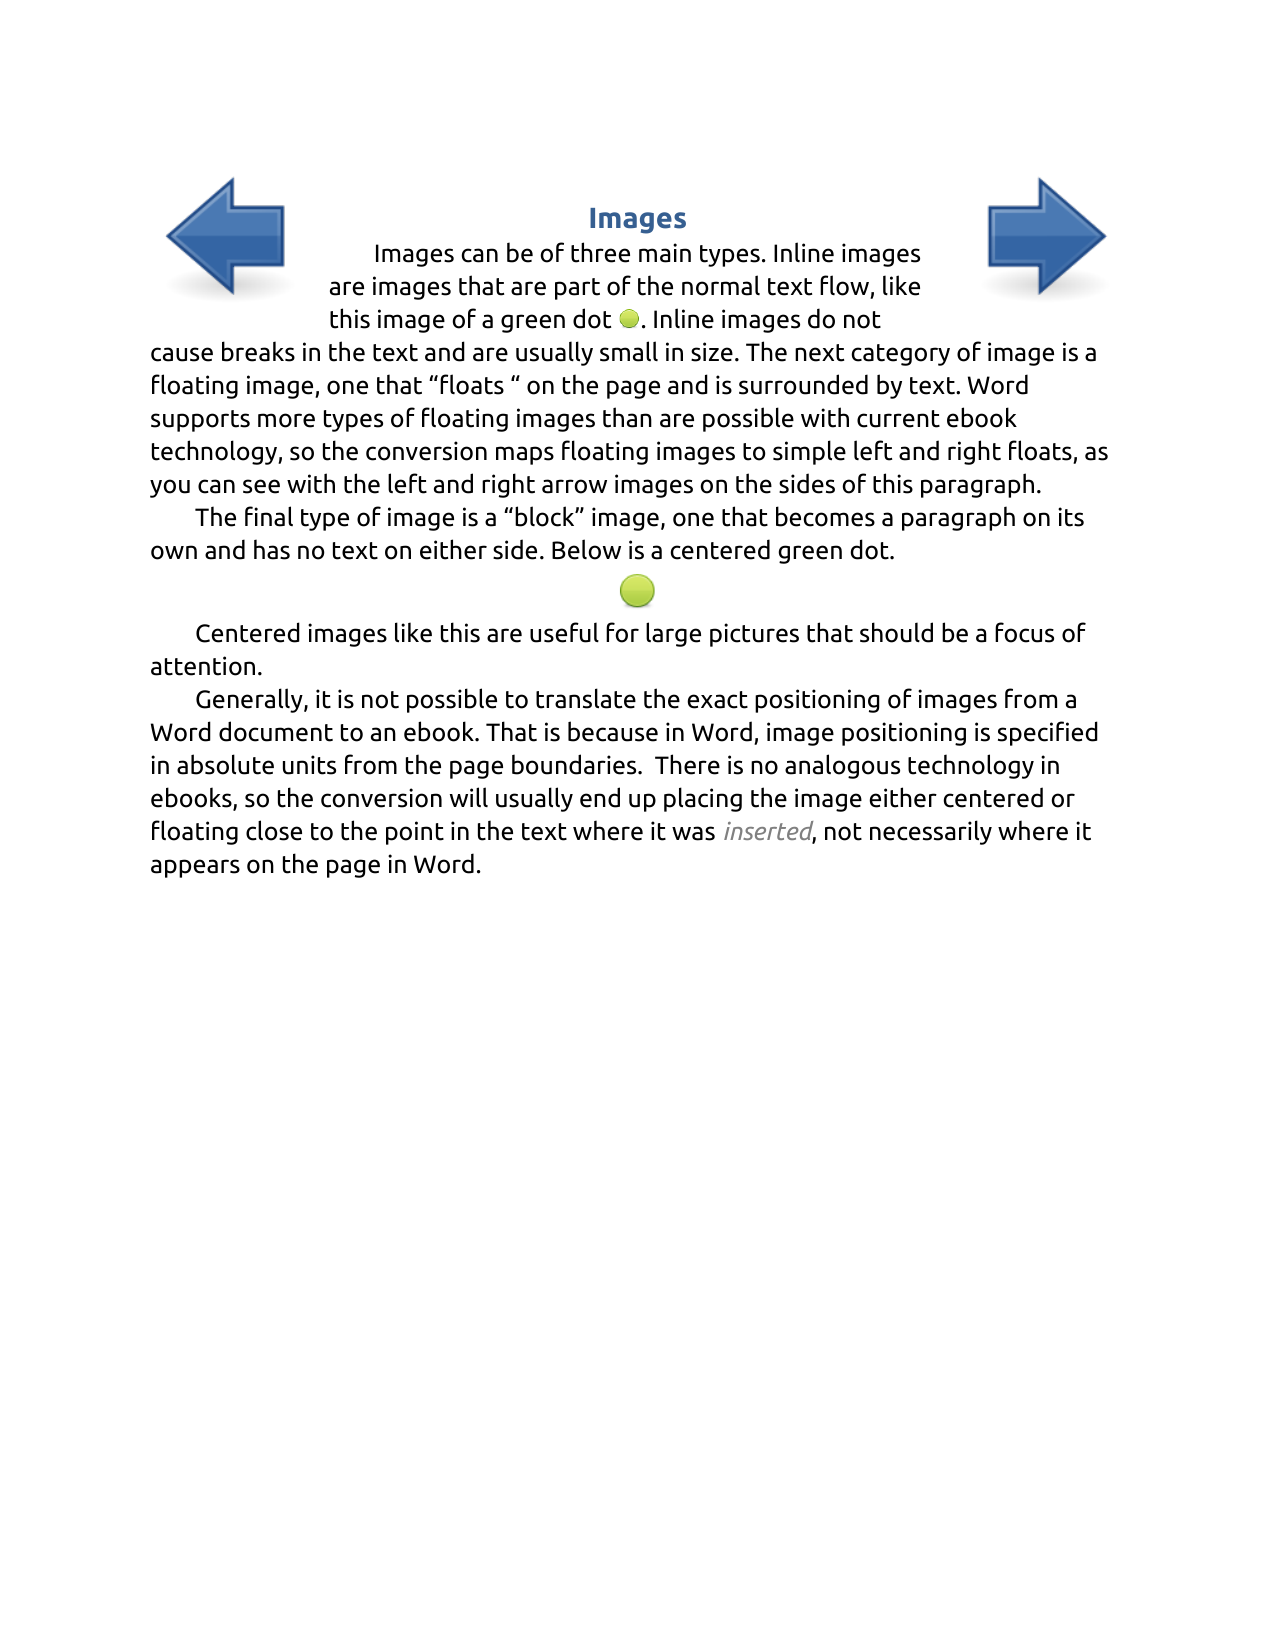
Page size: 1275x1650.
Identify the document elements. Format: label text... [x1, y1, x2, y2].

picture [965, 150, 1125, 310]
text Centered images like this are useful for large pictures that should be a focus of attention. [150, 569, 1125, 680]
picture [616, 570, 659, 610]
text The final type of image is a “block” image, one that becomes a paragraph on its own and has no text on either side. Below is a centered green dot. [150, 503, 1125, 564]
text Generally, it is not possible to translate the exact positioning of images from a Word document to an ebook. That is because in Word, image positioning is specified in absolute units from the page boundaries. There is no analogous technology in ebooks, so the conversion will usually end up placing the image either centered or floating close to the point in the text where it was inserted, not necessarily where it appears on the page in Word. [150, 684, 1125, 878]
picture [617, 306, 641, 329]
text Images can be of three main types. Inline images are images that are part of the normal text flow, like this image of a green dot . Inline images do not cause breaks in the text and are usually small in size. The next category of image is a floating image, one that “floats “ on the page and is surrounded by text. Word supports more types of floating images than are possible with current ebook technology, so the conversion maps floating images to simple left and right floats, as you can see with the left and right arrow images on the sides of this paragraph. [150, 238, 1125, 498]
picture [150, 150, 310, 310]
subtitle Images [310, 200, 965, 233]
